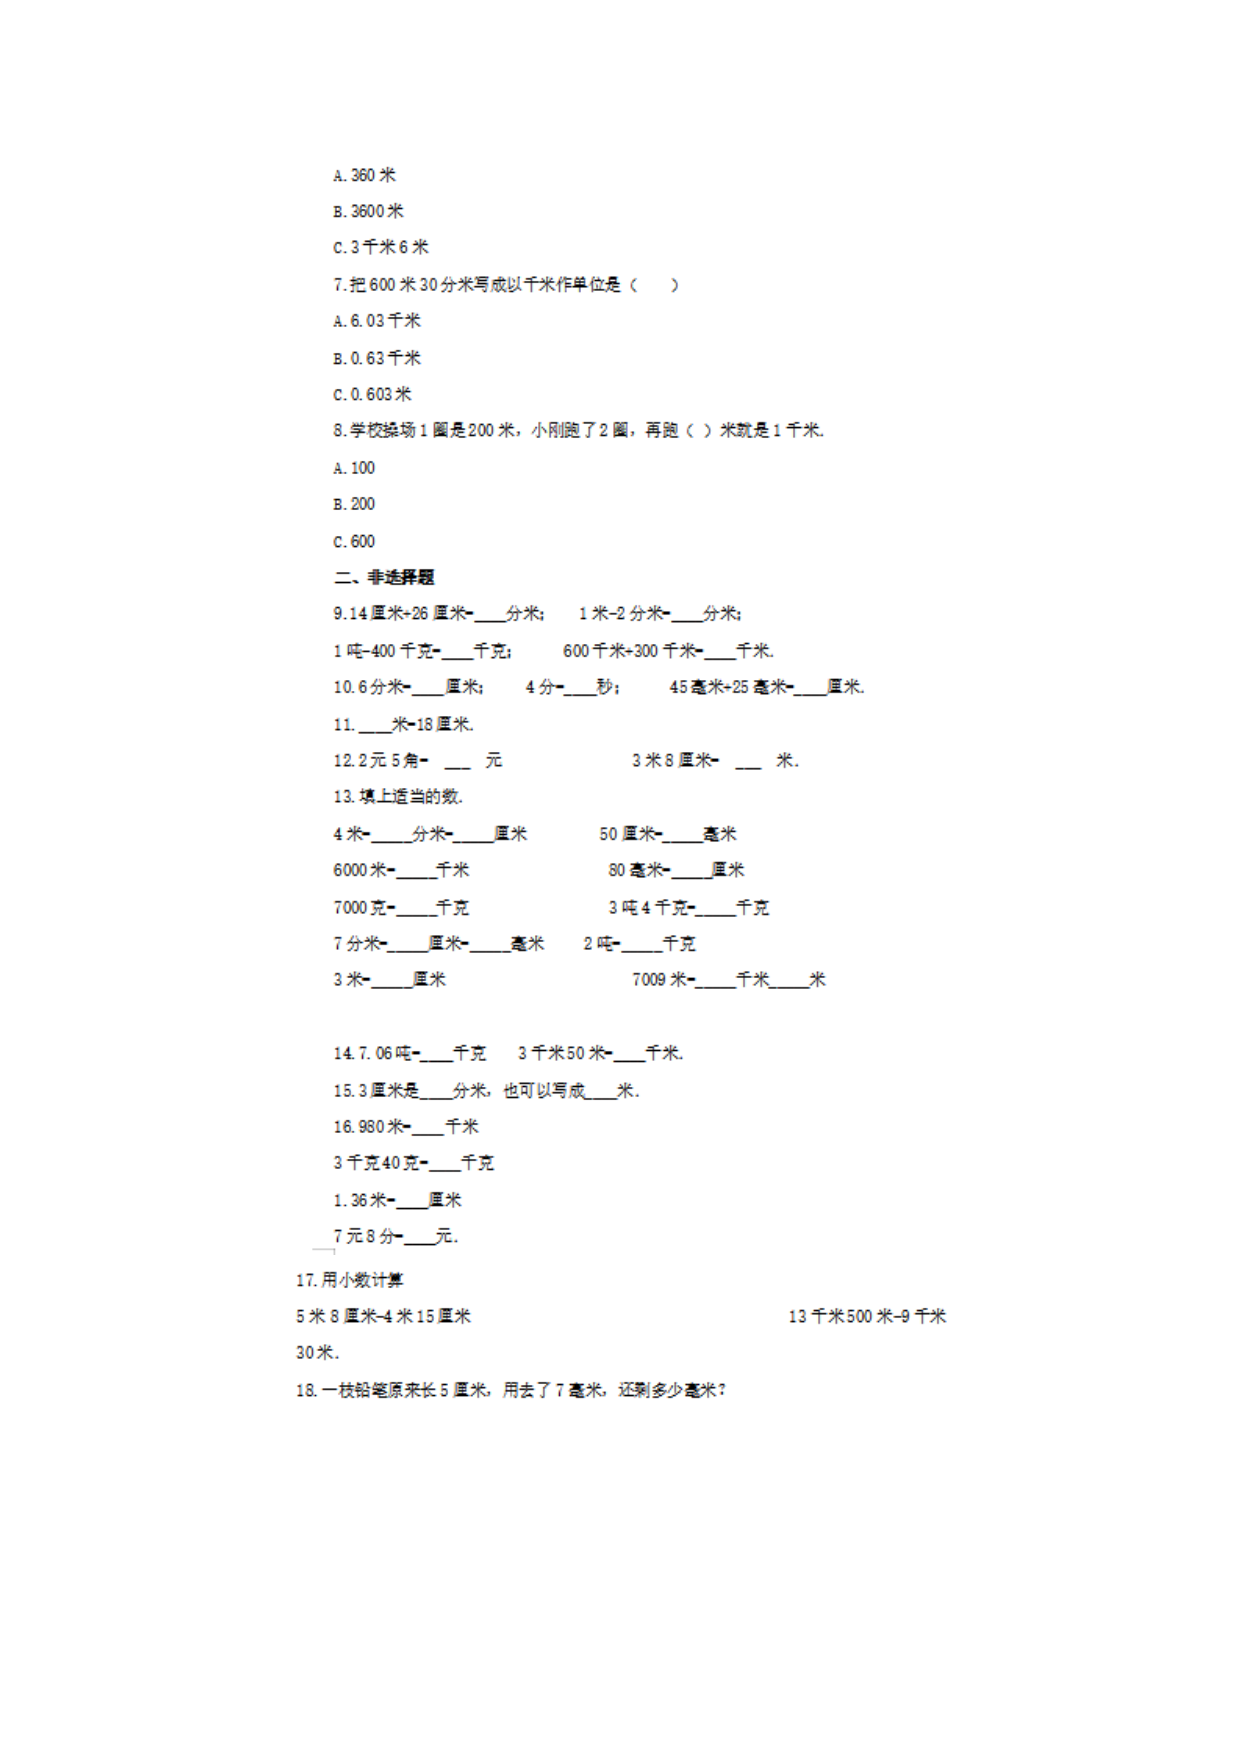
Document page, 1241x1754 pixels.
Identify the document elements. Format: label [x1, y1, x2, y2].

picture [265, 1267, 975, 1469]
picture [312, 162, 928, 1255]
